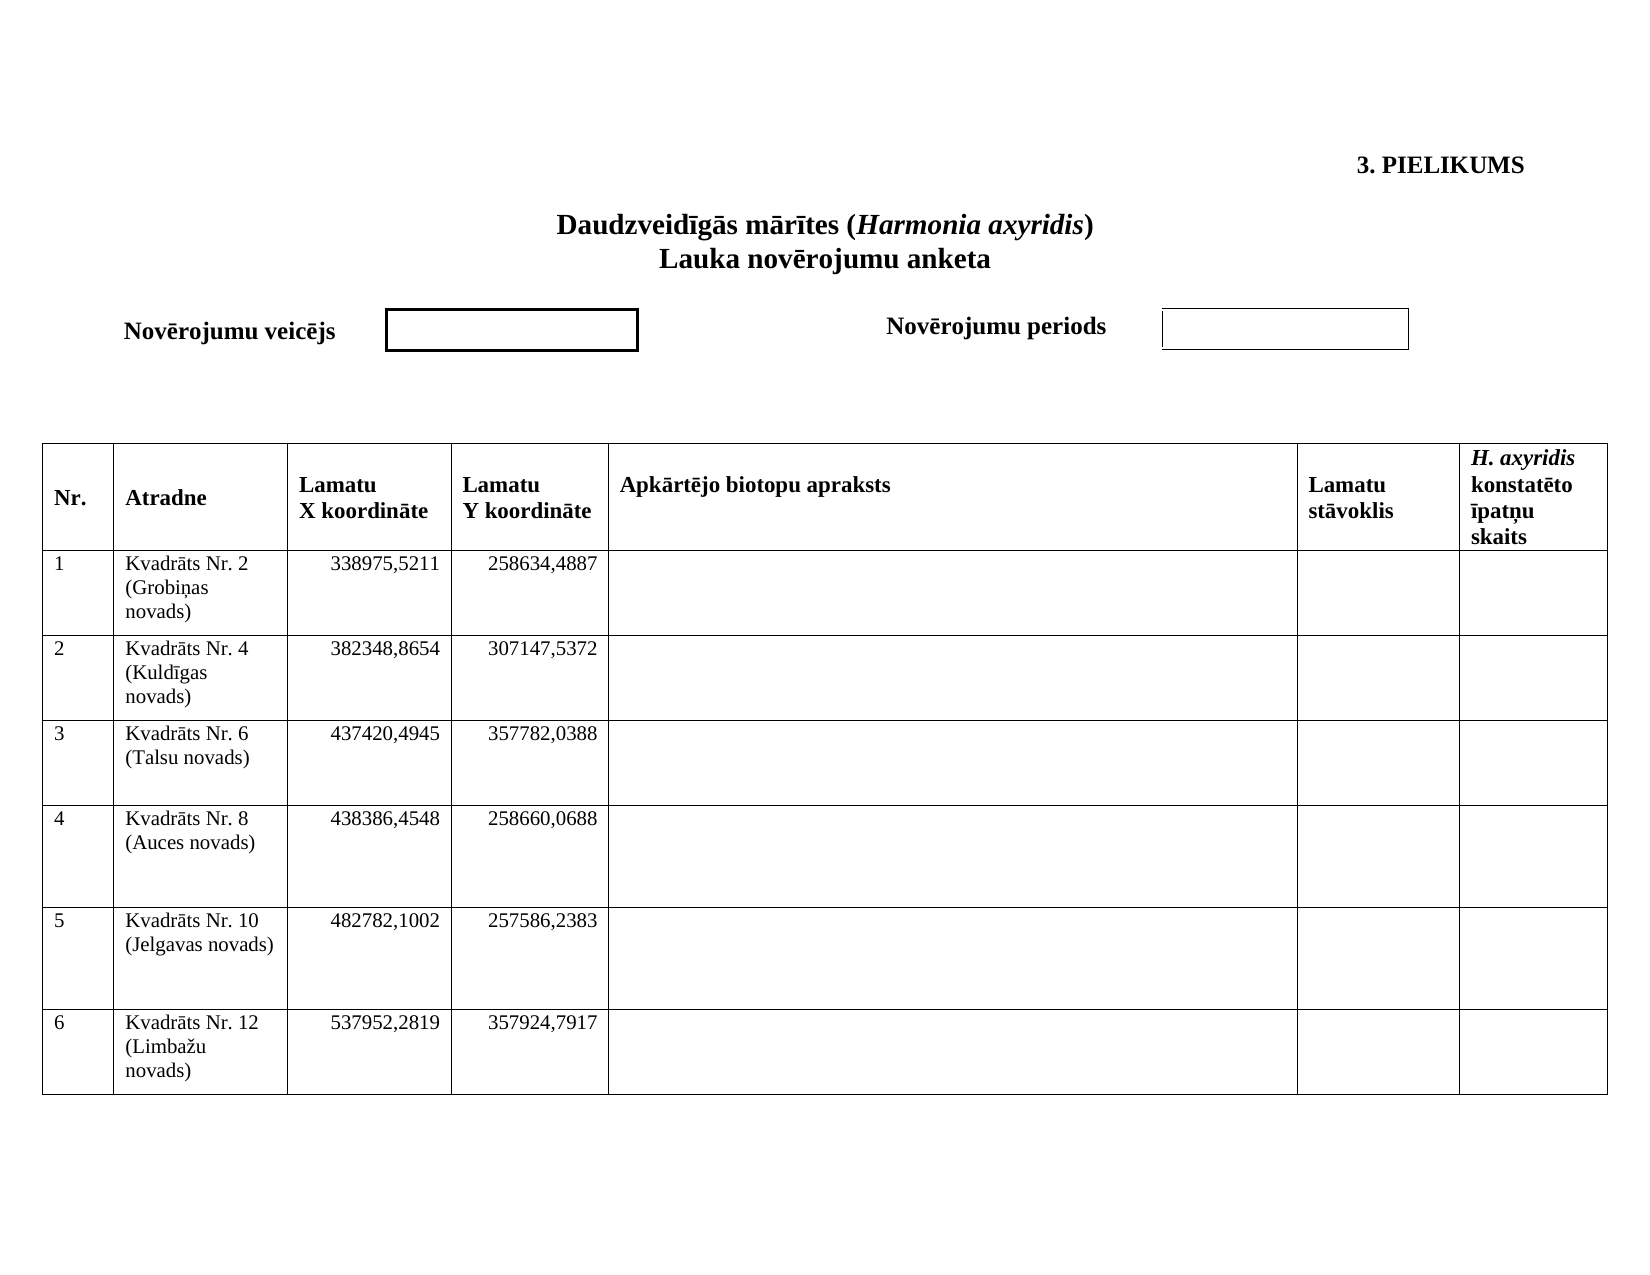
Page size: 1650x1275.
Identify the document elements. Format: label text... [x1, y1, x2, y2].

table_cell [1298, 721, 1459, 805]
table_cell 437420,4945 [288, 721, 451, 805]
table_cell 6 [43, 1010, 113, 1094]
table_cell 537952,2819 [288, 1010, 451, 1094]
table_cell 338975,5211 [288, 551, 451, 635]
table_cell [1298, 1010, 1459, 1094]
table_cell 382348,8654 [288, 636, 451, 720]
table_cell [1298, 908, 1459, 1009]
table_cell [1460, 806, 1607, 907]
table_cell [1460, 1010, 1607, 1094]
table_cell Kvadrāts Nr. 10 (Jelgavas novads) [114, 908, 287, 1009]
table_cell [1298, 636, 1459, 720]
table_cell 357782,0388 [452, 721, 608, 805]
table_header Atradne [114, 444, 287, 550]
table_cell [609, 908, 1297, 1009]
table_cell Kvadrāts Nr. 8 (Auces novads) [114, 806, 287, 907]
table_cell [1460, 721, 1607, 805]
table_cell [1460, 908, 1607, 1009]
table_header Lamatu Y koordināte [452, 444, 608, 550]
text Daudzveidīgās mārītes (Harmonia axyridis) [150, 207, 1500, 241]
text Lauka novērojumu anketa [150, 241, 1500, 274]
table_cell 258660,0688 [452, 806, 608, 907]
table_header [1163, 309, 1408, 349]
table_cell [609, 1010, 1297, 1094]
table_cell [609, 551, 1297, 635]
table_header Nr. [43, 444, 113, 550]
table_cell 3 [43, 721, 113, 805]
table_cell Kvadrāts Nr. 2 (Grobiņas novads) [114, 551, 287, 635]
table_cell 258634,4887 [452, 551, 608, 635]
table_cell Kvadrāts Nr. 12 (Limbažu novads) [114, 1010, 287, 1094]
table_cell 482782,1002 [288, 908, 451, 1009]
table_cell [609, 636, 1297, 720]
table_header Novērojumu veicējs [113, 308, 385, 349]
table_header Lamatu stāvoklis [1298, 444, 1459, 550]
table_cell 438386,4548 [288, 806, 451, 907]
table_header Apkārtējo biotopu apraksts [609, 444, 1297, 550]
table_cell 257586,2383 [452, 908, 608, 1009]
table_cell [609, 806, 1297, 907]
table_cell [609, 721, 1297, 805]
table_cell 2 [43, 636, 113, 720]
table_cell 4 [43, 806, 113, 907]
table_cell [1298, 551, 1459, 635]
table_header Lamatu X koordināte [288, 444, 451, 550]
table_header Novērojumu periods [639, 308, 1162, 349]
table_cell 1 [43, 551, 113, 635]
table_cell [1298, 806, 1459, 907]
table_header [388, 311, 636, 349]
table_cell Kvadrāts Nr. 4 (Kuldīgas novads) [114, 636, 287, 720]
table_cell [1460, 551, 1607, 635]
table_header H. axyridis konstatēto īpatņu skaits [1460, 444, 1607, 550]
table_cell 5 [43, 908, 113, 1009]
table_cell 307147,5372 [452, 636, 608, 720]
table_cell 357924,7917 [452, 1010, 608, 1094]
table_cell [1460, 636, 1607, 720]
text 3. PIELIKUMS [150, 150, 1524, 179]
table_cell Kvadrāts Nr. 6 (Talsu novads) [114, 721, 287, 805]
